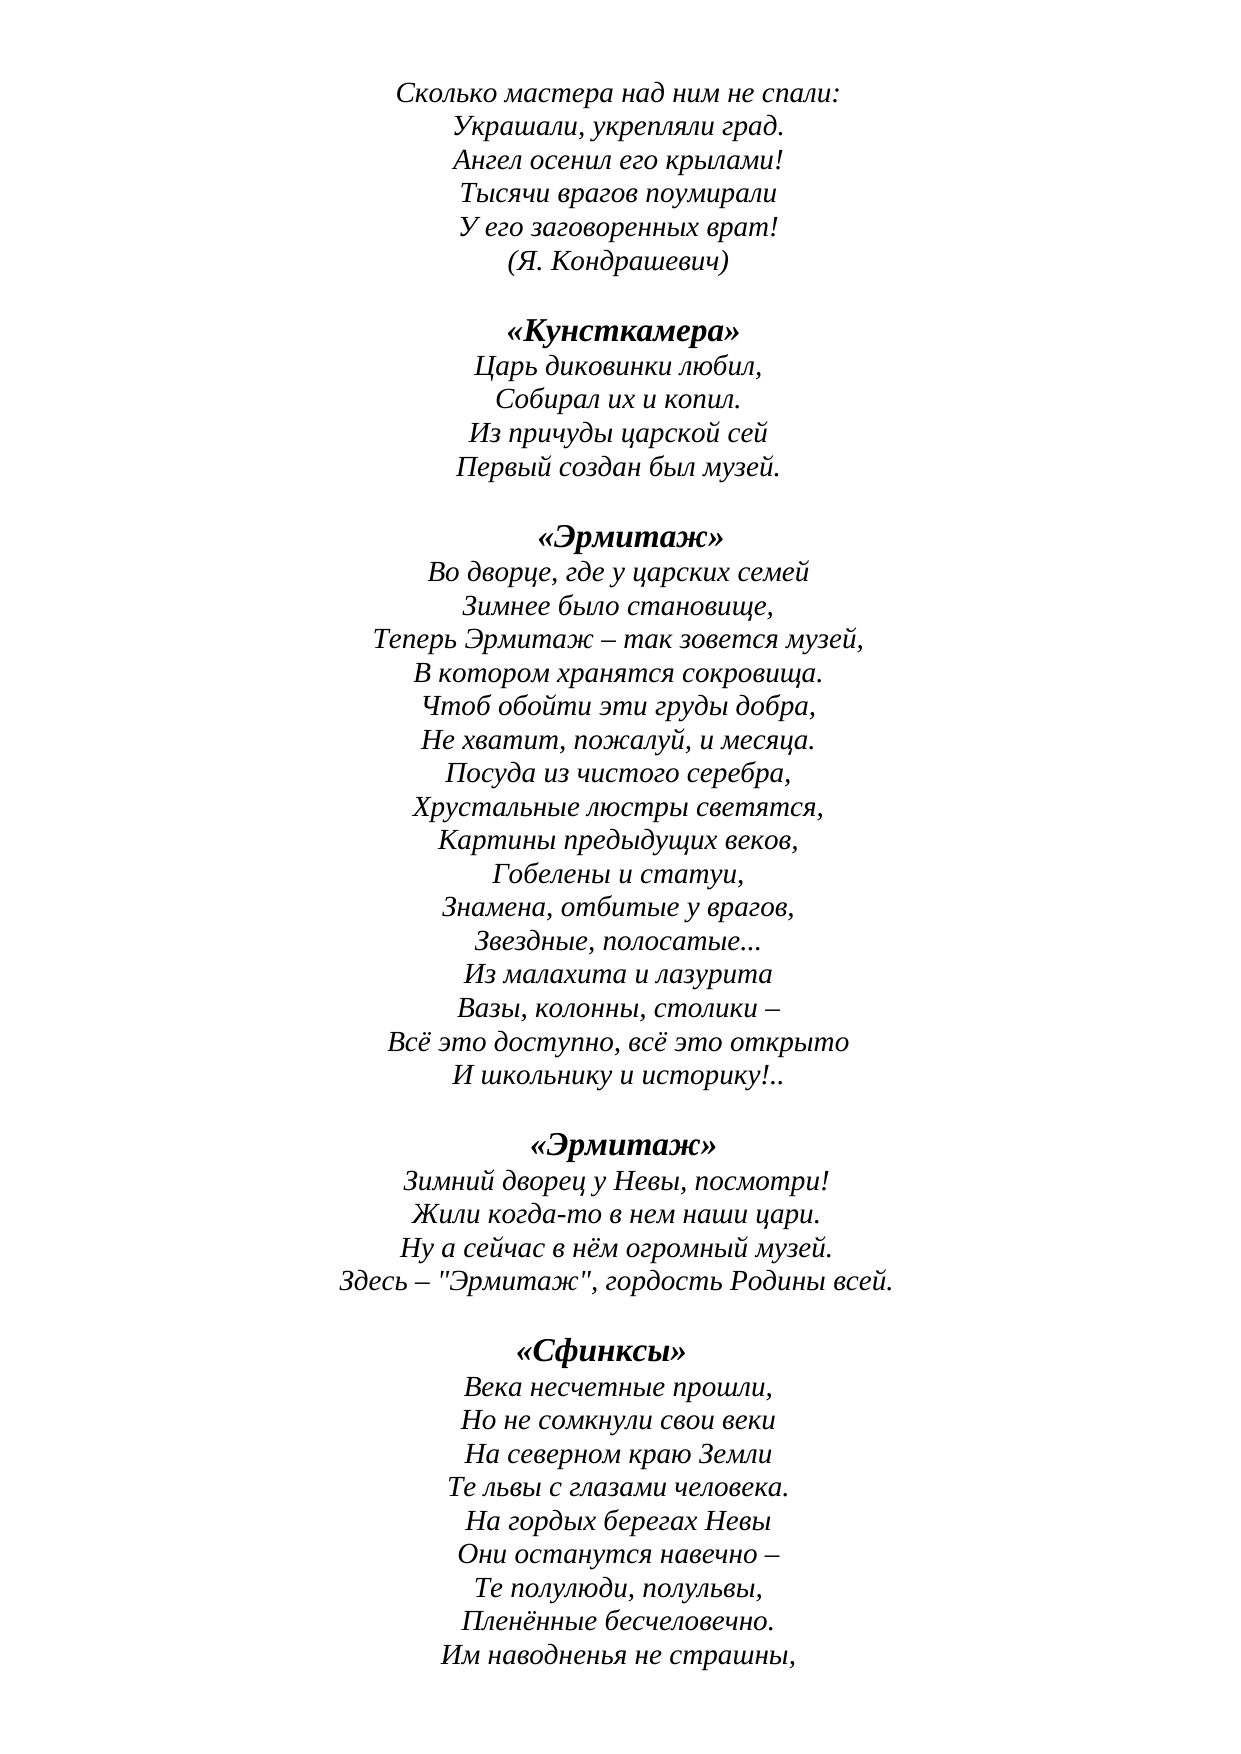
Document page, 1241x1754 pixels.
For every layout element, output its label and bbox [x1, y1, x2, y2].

table_header [75, 75, 1131, 1671]
